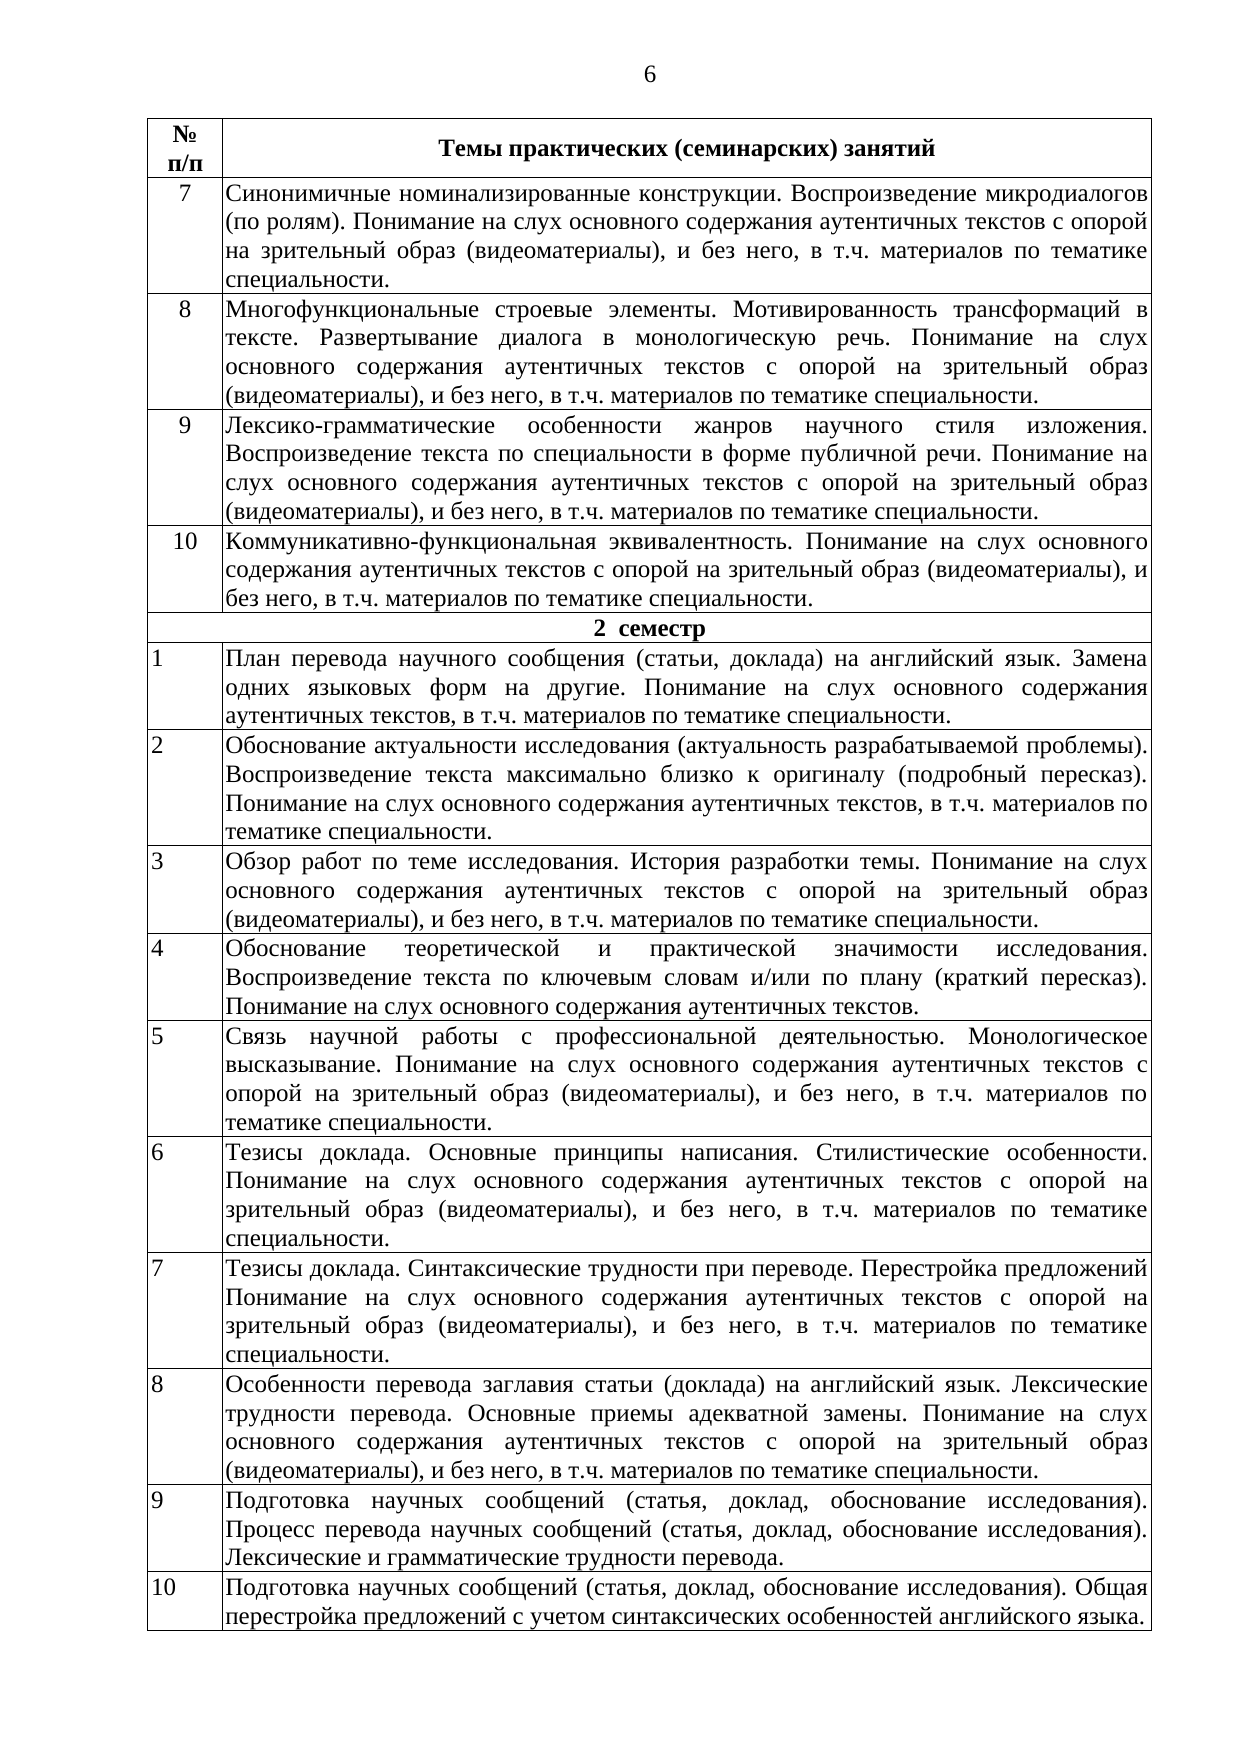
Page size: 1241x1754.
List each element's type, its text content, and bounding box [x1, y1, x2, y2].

table_cell 8 [148, 294, 222, 409]
table_cell Подготовка научных сообщений (статья, доклад, обоснование исследования). Общая перестройка предложений с учетом синтаксических особенностей английского языка. [223, 1572, 1151, 1630]
table_cell Связь научной работы с профессиональной деятельностью. Монологическое высказывание. Понимание на слух основного содержания аутентичных текстов с опорой на зрительный образ (видеоматериалы), и без него, в т.ч. материалов по тематике специальности. [223, 1021, 1151, 1136]
table_cell 2 семестр [148, 613, 1151, 642]
table_cell Тезисы доклада. Основные принципы написания. Стилистические особенности. Понимание на слух основного содержания аутентичных текстов с опорой на зрительный образ (видеоматериалы), и без него, в т.ч. материалов по тематике специальности. [223, 1137, 1151, 1252]
table_cell Особенности перевода заглавия статьи (доклада) на английский язык. Лексические трудности перевода. Основные приемы адекватной замены. Понимание на слух основного содержания аутентичных текстов с опорой на зрительный образ (видеоматериалы), и без него, в т.ч. материалов по тематике специальности. [223, 1369, 1151, 1484]
table_cell Тезисы доклада. Синтаксические трудности при переводе. Перестройка предложений Понимание на слух основного содержания аутентичных текстов с опорой на зрительный образ (видеоматериалы), и без него, в т.ч. материалов по тематике специальности. [223, 1253, 1151, 1368]
table_cell Подготовка научных сообщений (статья, доклад, обоснование исследования). Процесс перевода научных сообщений (статья, доклад, обоснование исследования). Лексические и грамматические трудности перевода. [223, 1485, 1151, 1571]
table_cell 4 [148, 934, 222, 1020]
table_cell 2 [148, 730, 222, 845]
table_cell 3 [148, 846, 222, 932]
table_cell 5 [148, 1021, 222, 1136]
table_cell Коммуникативно-функциональная эквивалентность. Понимание на слух основного содержания аутентичных текстов с опорой на зрительный образ (видеоматериалы), и без него, в т.ч. материалов по тематике специальности. [223, 526, 1151, 612]
table_cell Обзор работ по теме исследования. История разработки темы. Понимание на слух основного содержания аутентичных текстов с опорой на зрительный образ (видеоматериалы), и без него, в т.ч. материалов по тематике специальности. [223, 846, 1151, 932]
table_cell Лексико-грамматические особенности жанров научного стиля изложения. Воспроизведение текста по специальности в форме публичной речи. Понимание на слух основного содержания аутентичных текстов с опорой на зрительный образ (видеоматериалы), и без него, в т.ч. материалов по тематике специальности. [223, 410, 1151, 525]
table_cell 1 [148, 643, 222, 729]
table_cell 10 [148, 1572, 222, 1630]
table_header Темы практических (семинарских) занятий [223, 119, 1151, 177]
table_cell Многофункциональные строевые элементы. Мотивированность трансформаций в тексте. Развертывание диалога в монологическую речь. Понимание на слух основного содержания аутентичных текстов с опорой на зрительный образ (видеоматериалы), и без него, в т.ч. материалов по тематике специальности. [223, 294, 1151, 409]
table_cell 9 [148, 1485, 222, 1571]
table_cell 10 [148, 526, 222, 612]
table_cell 7 [148, 1253, 222, 1368]
table_cell 9 [148, 410, 222, 525]
table_cell Обоснование теоретической и практической значимости исследования. Воспроизведение текста по ключевым словам и/или по плану (краткий пересказ). Понимание на слух основного содержания аутентичных текстов. [223, 934, 1151, 1020]
table_cell 7 [148, 178, 222, 293]
table_cell Обоснование актуальности исследования (актуальность разрабатываемой проблемы). Воспроизведение текста максимально близко к оригиналу (подробный пересказ). Понимание на слух основного содержания аутентичных текстов, в т.ч. материалов по тематике специальности. [223, 730, 1151, 845]
table_cell 8 [148, 1369, 222, 1484]
table_cell Синонимичные номинализированные конструкции. Воспроизведение микродиалогов (по ролям). Понимание на слух основного содержания аутентичных текстов с опорой на зрительный образ (видеоматериалы), и без него, в т.ч. материалов по тематике специальности. [223, 178, 1151, 293]
table_cell 6 [148, 1137, 222, 1252]
table_cell План перевода научного сообщения (статьи, доклада) на английский язык. Замена одних языковых форм на другие. Понимание на слух основного содержания аутентичных текстов, в т.ч. материалов по тематике специальности. [223, 643, 1151, 729]
table_header № п/п [148, 119, 222, 177]
